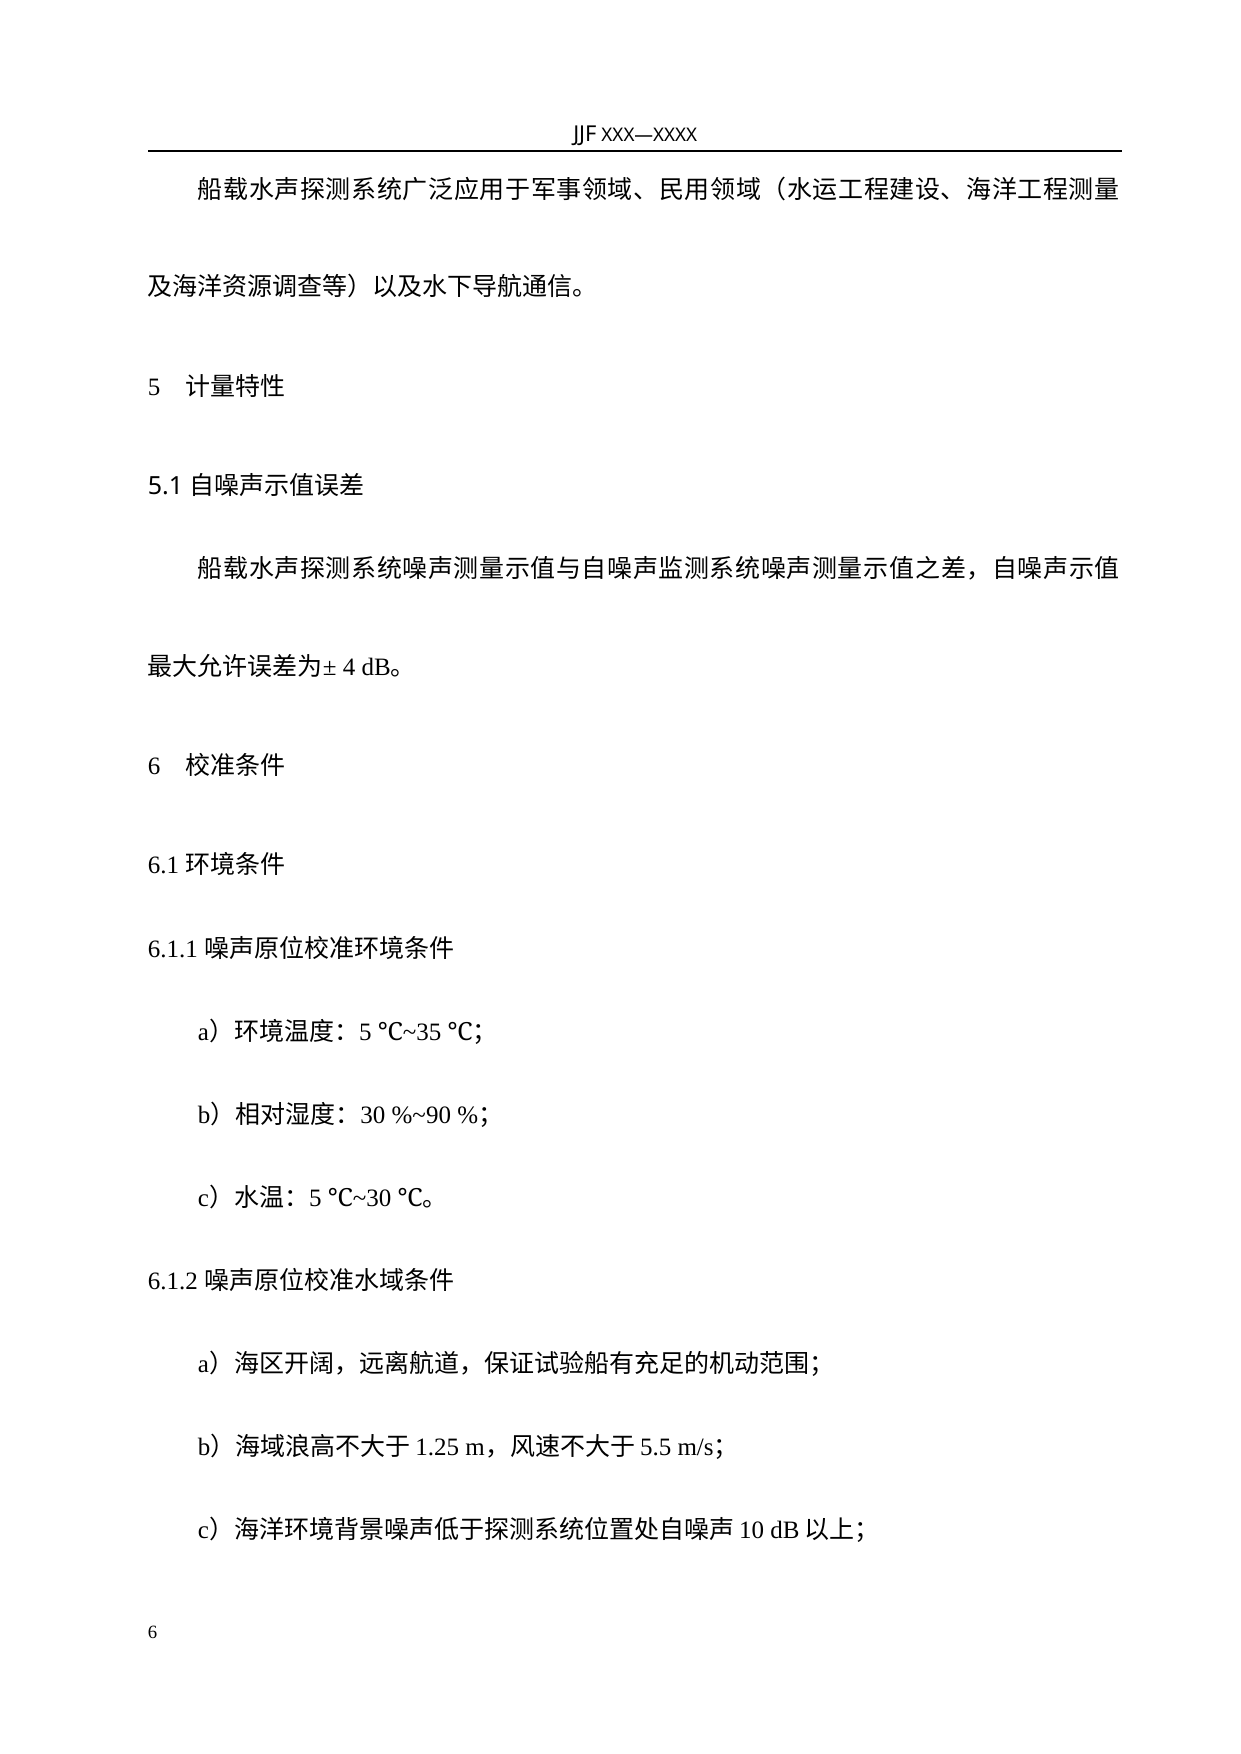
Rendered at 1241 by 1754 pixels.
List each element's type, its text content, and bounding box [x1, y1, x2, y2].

text a）海区开阔，远离航道，保证试验船有充足的机动范围； [148, 1329, 1122, 1394]
text c）海洋环境背景噪声低于探测系统位置处自噪声10 dB以上； [148, 1496, 1122, 1561]
text 船载水声探测系统噪声测量示值与自噪声监测系统噪声测量示值之差，自噪声示值最大允许误差为± 4 dB。 [148, 534, 1122, 697]
text b）相对湿度：30 %~90 %； [148, 1080, 1122, 1145]
text b）海域浪高不大于1.25 m，风速不大于5.5 m/s； [148, 1412, 1122, 1477]
text 6.1.2 噪声原位校准水域条件 [148, 1246, 1122, 1311]
text a）环境温度：5 ℃~35 ℃； [148, 997, 1122, 1062]
text 5.1 自噪声示值误差 [148, 451, 1122, 516]
text 6.1 环境条件 [148, 831, 1122, 896]
text 6.1.1 噪声原位校准环境条件 [148, 914, 1122, 979]
list 计量特性 [148, 352, 1122, 417]
text 船载水声探测系统广泛应用于军事领域、民用领域（水运工程建设、海洋工程测量及海洋资源调查等）以及水下导航通信。 [148, 155, 1122, 317]
list 校准条件 [148, 731, 1122, 796]
text c）水温：5 ℃~30 ℃。 [148, 1163, 1122, 1228]
